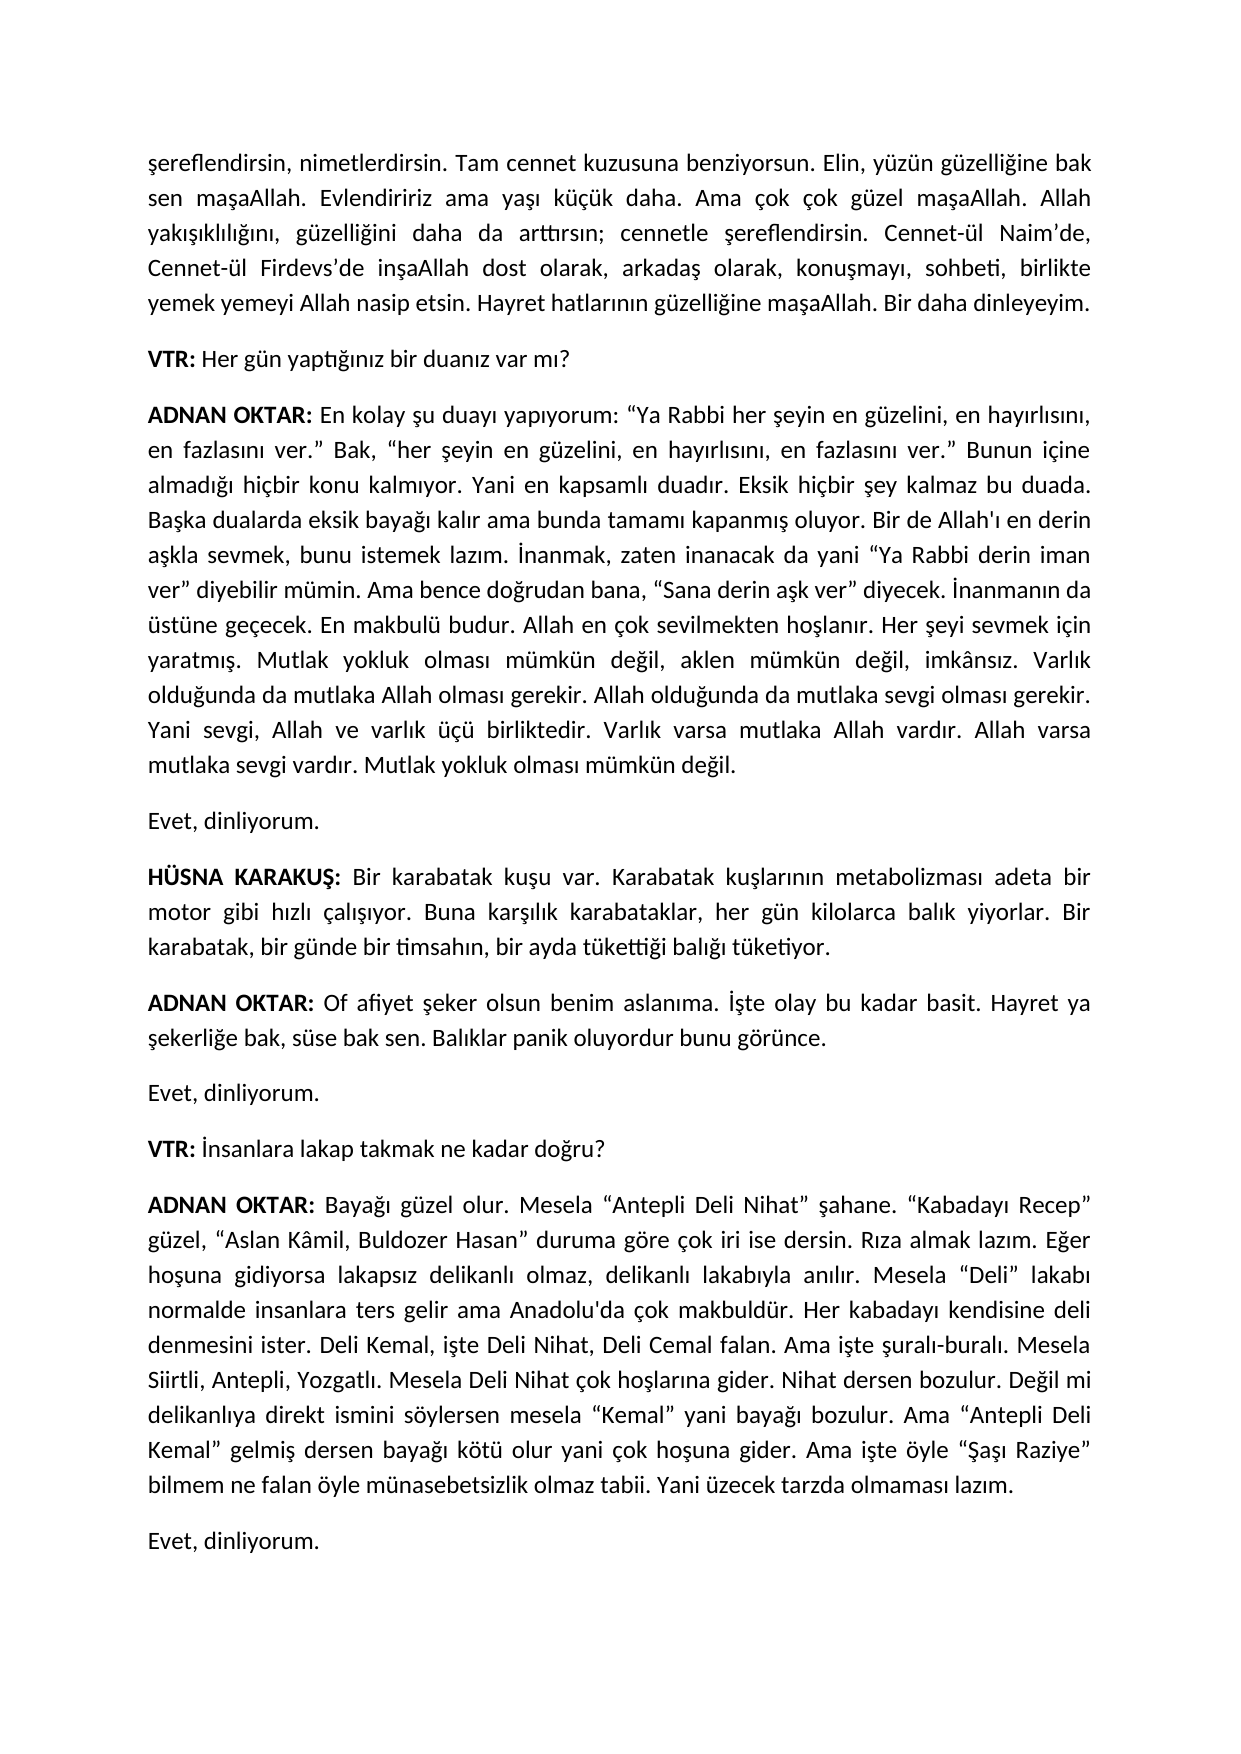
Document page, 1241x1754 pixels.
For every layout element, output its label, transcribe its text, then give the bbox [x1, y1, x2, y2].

text VTR: İnsanlara lakap takmak ne kadar doğru? [148, 1133, 1093, 1164]
text Evet, dinliyorum. [148, 805, 1093, 836]
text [148, 148, 1093, 318]
text ADNAN OKTAR: En kolay şu duayı yapıyorum: “Ya Rabbi her şeyin en güzelini, en hayırlısını, en fazlasını ver.” Bak, “her şeyin en güzelini, en hayırlısını, en fazlasını ver.” Bunun içine almadığı hiçbir konu kalmıyor. Yani en kapsamlı duadır. Eksik hiçbir şey kalmaz bu duada. Başka dualarda eksik bayağı kalır ama bunda tamamı kapanmış oluyor. Bir de Allah'ı en derin aşkla sevmek, bunu istemek lazım. İnanmak, zaten inanacak da yani “Ya Rabbi derin iman ver” diyebilir mümin. Ama bence doğrudan bana, “Sana derin aşk ver” diyecek. İnanmanın da üstüne geçecek. En makbulü budur. Allah en çok sevilmekten hoşlanır. Her şeyi sevmek için yaratmış. Mutlak yokluk olması mümkün değil, aklen mümkün değil, imkânsız. Varlık olduğunda da mutlaka Allah olması gerekir. Allah olduğunda da mutlaka sevgi olması gerekir. Yani sevgi, Allah ve varlık üçü birliktedir. Varlık varsa mutlaka Allah vardır. Allah varsa mutlaka sevgi vardır. Mutlak yokluk olması mümkün değil. [148, 399, 1093, 780]
text ADNAN OKTAR: Of afiyet şeker olsun benim aslanıma. İşte olay bu kadar basit. Hayret ya şekerliğe bak, süse bak sen. Balıklar panik oluyordur bunu görünce. [148, 987, 1093, 1052]
text ADNAN OKTAR: Bayağı güzel olur. Mesela “Antepli Deli Nihat” şahane. “Kabadayı Recep” güzel, “Aslan Kâmil, Buldozer Hasan” duruma göre çok iri ise dersin. Rıza almak lazım. Eğer hoşuna gidiyorsa lakapsız delikanlı olmaz, delikanlı lakabıyla anılır. Mesela “Deli” lakabı normalde insanlara ters gelir ama Anadolu'da çok makbuldür. Her kabadayı kendisine deli denmesini ister. Deli Kemal, işte Deli Nihat, Deli Cemal falan. Ama işte şuralı-buralı. Mesela Siirtli, Antepli, Yozgatlı. Mesela Deli Nihat çok hoşlarına gider. Nihat dersen bozulur. Değil mi delikanlıya direkt ismini söylersen mesela “Kemal” yani bayağı bozulur. Ama “Antepli Deli Kemal” gelmiş dersen bayağı kötü olur yani çok hoşuna gider. Ama işte öyle “Şaşı Raziye” bilmem ne falan öyle münasebetsizlik olmaz tabii. Yani üzecek tarzda olmaması lazım. [148, 1189, 1093, 1500]
text Evet, dinliyorum. [148, 1525, 1093, 1556]
text Evet, dinliyorum. [148, 1078, 1093, 1108]
text HÜSNA KARAKUŞ: Bir karabatak kuşu var. Karabatak kuşlarının metabolizması adeta bir motor gibi hızlı çalışıyor. Buna karşılık karabataklar, her gün kilolarca balık yiyorlar. Bir karabatak, bir günde bir timsahın, bir ayda tükettiği balığı tüketiyor. [148, 861, 1093, 961]
text VTR: Her gün yaptığınız bir duanız var mı? [148, 343, 1093, 374]
